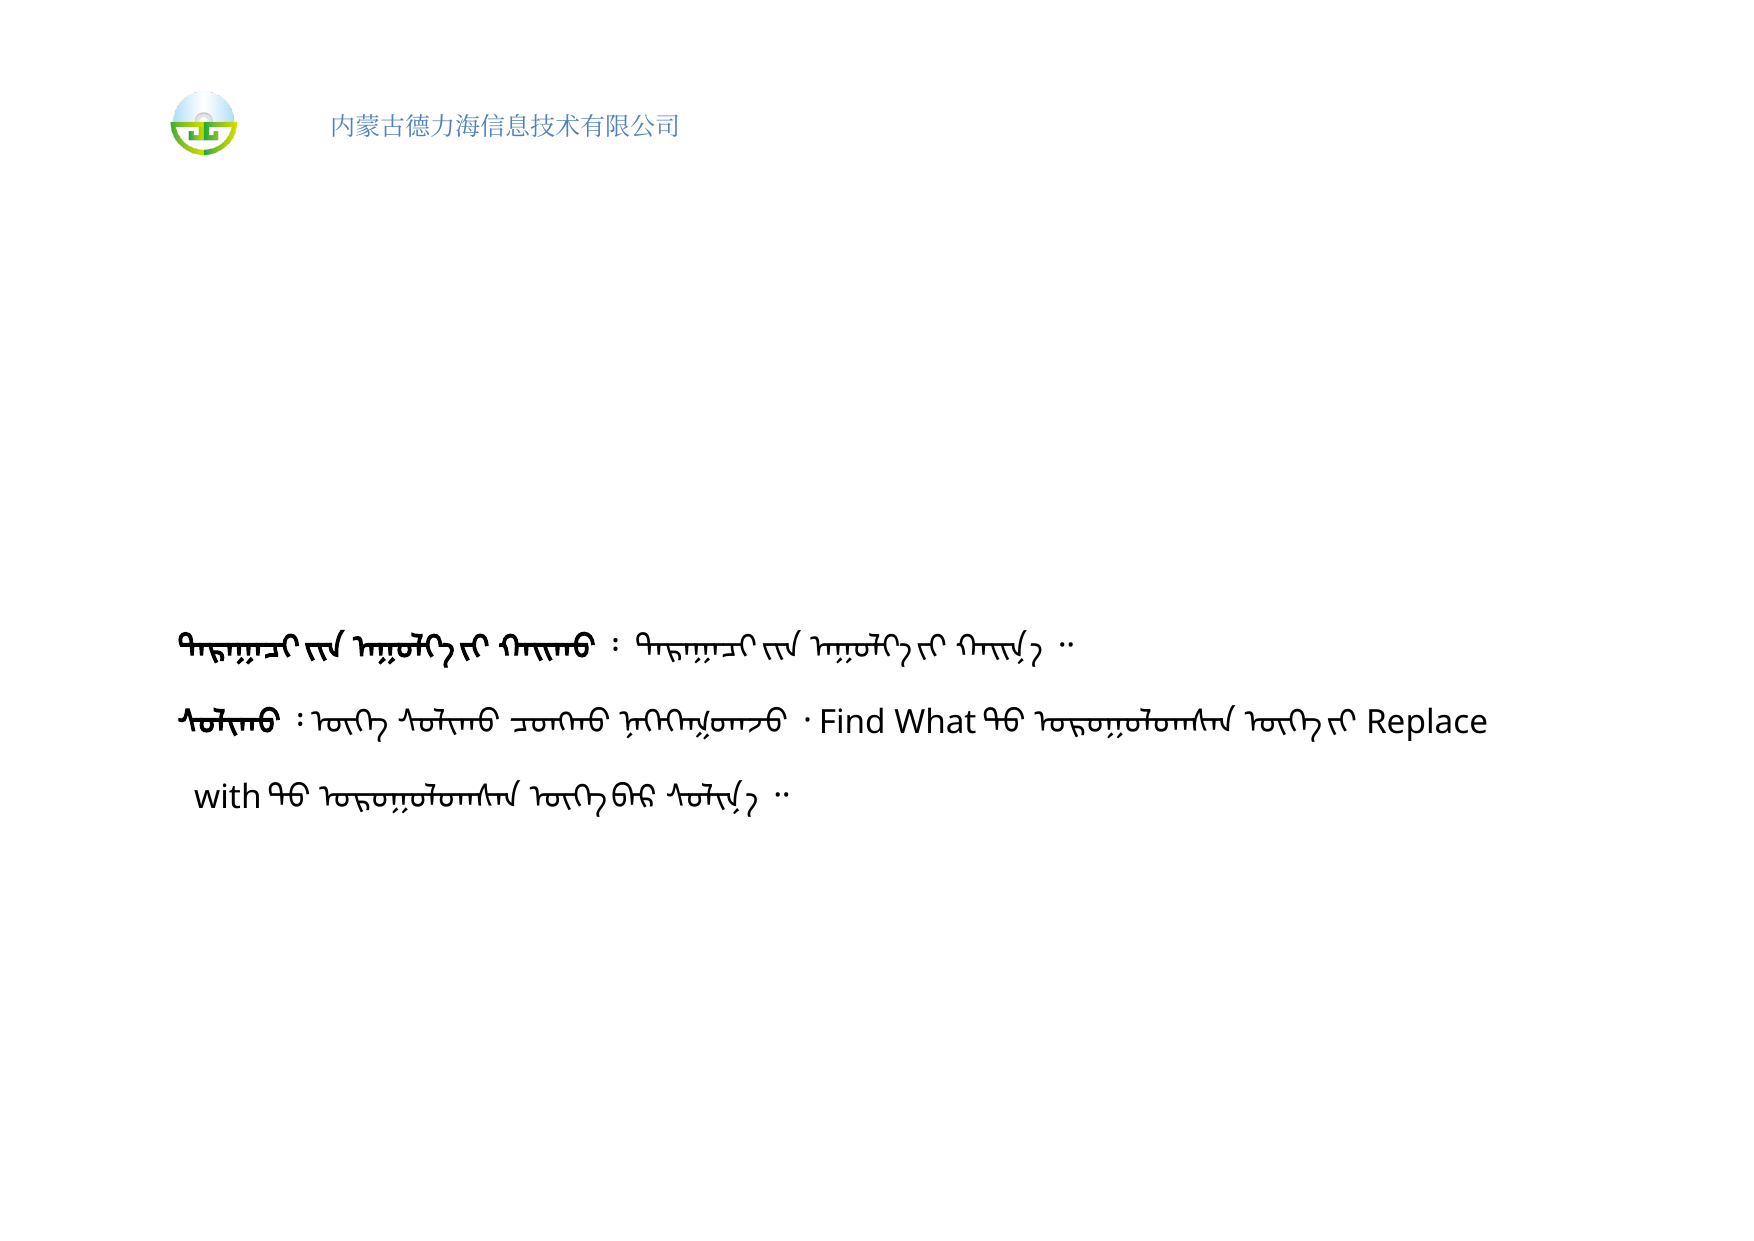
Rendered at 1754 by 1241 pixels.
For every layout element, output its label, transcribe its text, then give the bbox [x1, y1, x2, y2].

list ᠰᠣᠯᠢᠬᠤ ᠄ ᠦᠭᠡ ᠰᠤᠯᠢᠬᠤ ᠴᠤᠩᠬᠤ ᠨᠡᠭᠡᠭᠡᠭᠳᠡᠵᠦ ᠂ Find What ᠳᠤ ᠤᠷᠤᠭᠤᠯᠤᠭᠰᠠᠨ ᠦᠭᠡ ᠶᠢ Replace with ᠳᠤ ᠤᠷᠤᠭᠤᠯᠤᠭᠰᠠᠨ ᠦᠭᠡ ᠪᠡᠷ ᠰᠤᠯᠢᠨ᠎ᠠ ᠃ [177, 676, 1547, 826]
picture [163, 82, 243, 162]
text ᠳᠠᠷᠠᠭᠠᠴᠢ ᠶᠢᠨ ᠠᠭᠤᠯᠭ᠎ᠠ ᠶᠢ ᠬᠠᠢᠬᠤ ᠄ ᠳᠠᠷᠠᠭᠠᠴᠢ ᠶᠢᠨ ᠠᠭᠤᠯᠭ᠎ᠠ ᠶᠢ ᠬᠠᠢᠨ᠎ᠠ ᠃ [177, 601, 1547, 676]
